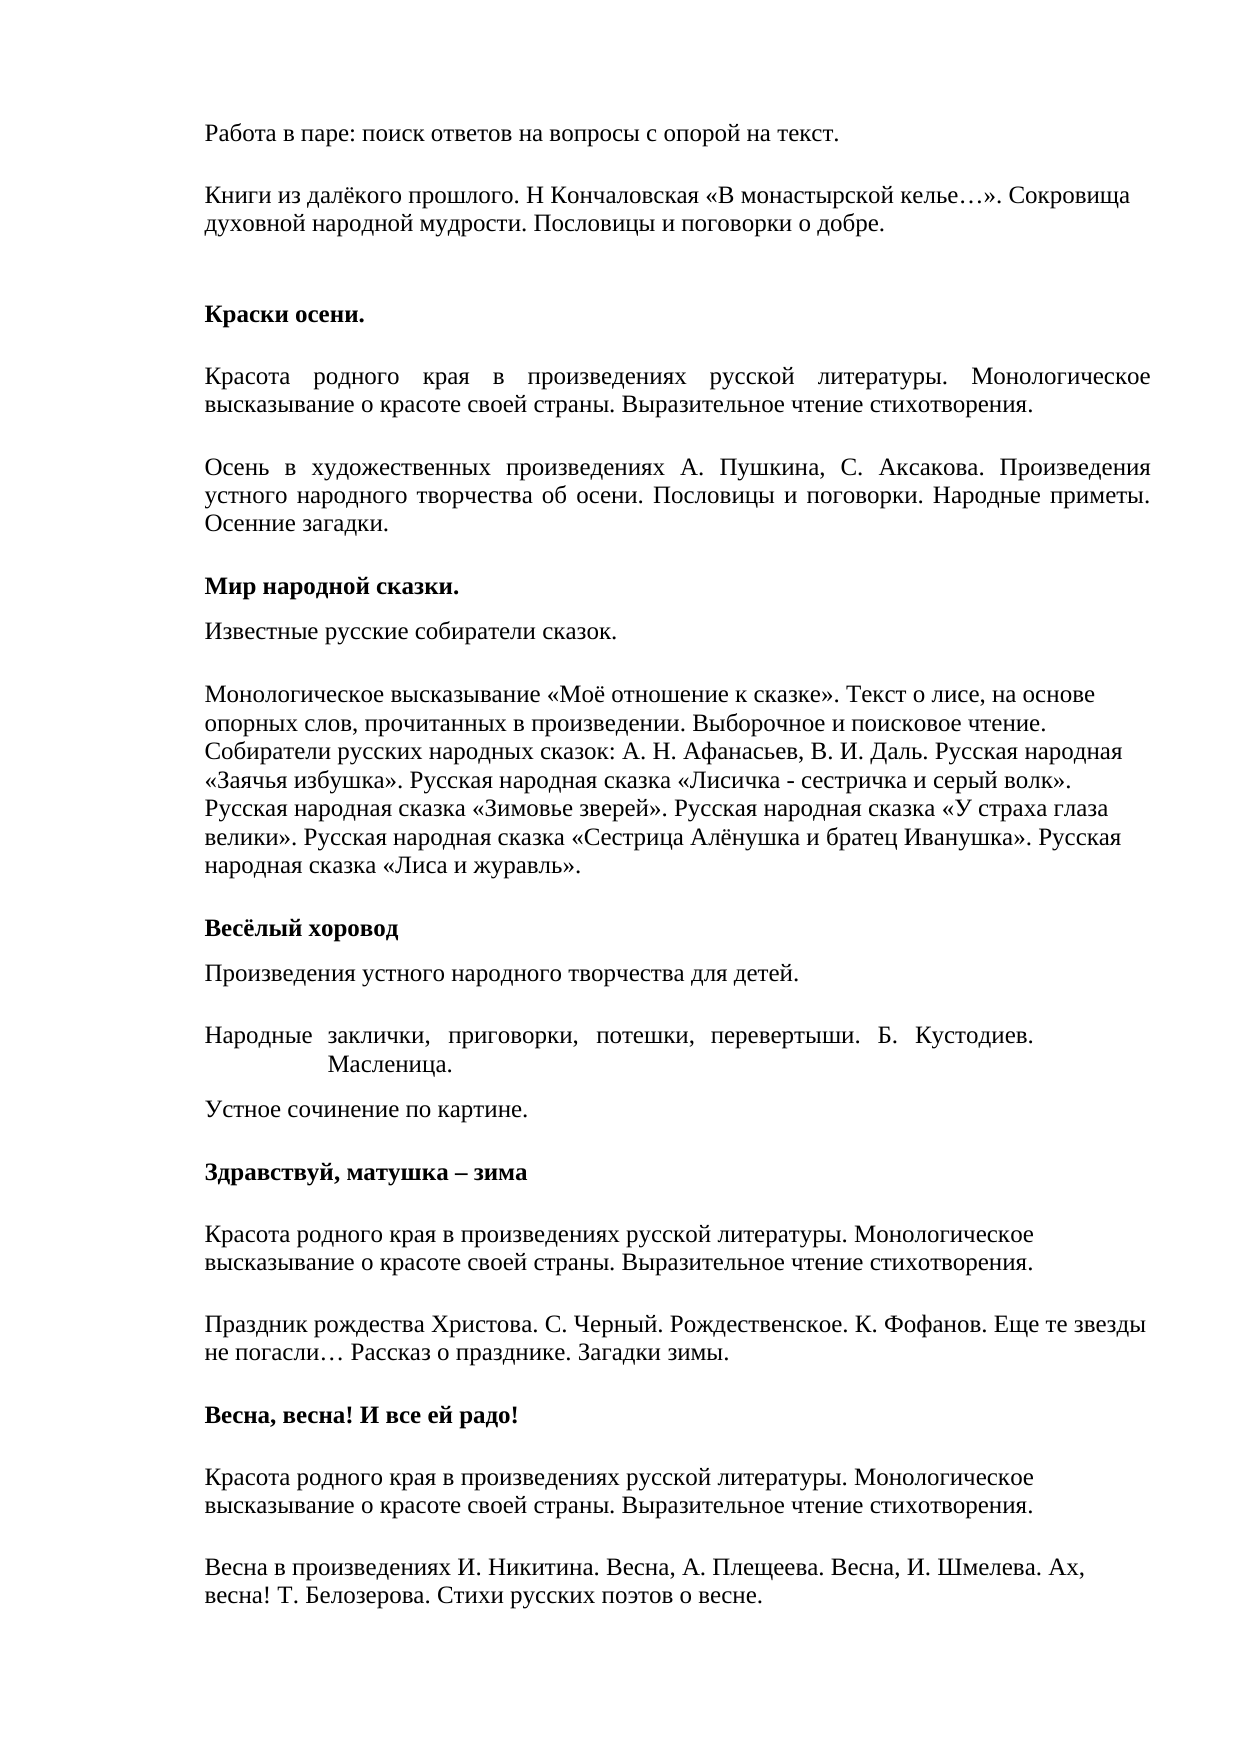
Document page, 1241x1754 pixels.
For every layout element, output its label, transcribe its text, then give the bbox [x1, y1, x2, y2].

text Праздник рождества Христова. С. Черный. Рождественское. К. Фофанов. Еще те звезды не погасли… Рассказ о празднике. Загадки зимы. [204, 1311, 1152, 1366]
text Монологическое высказывание «Моё отношение к сказке». Текст о лисе, на основе опорных слов, прочитанных в произведении. Выборочное и поисковое чтение. Собиратели русских народных сказок: А. Н. Афанасьев, В. И. Даль. Русская народная «Заячья избушка». Русская народная сказка «Лисичка - сестричка и серый волк». Русская народная сказка «Зимовье зверей». Русская народная сказка «У страха глаза велики». Русская народная сказка «Сестрица Алёнушка и братец Иванушка». Русская народная сказка «Лиса и журавль». [204, 679, 1152, 879]
text Книги из далёкого прошлого. Н Кончаловская «В монастырской келье…». Сокровища духовной народной мудрости. Пословицы и поговорки о добре. [204, 181, 1152, 237]
text Работа в паре: поиск ответов на вопросы с опорой на текст. [204, 118, 1152, 147]
text Устное сочинение по картине. [204, 1094, 1152, 1123]
text Народные заклички, приговорки, потешки, перевертыши. Б. Кустодиев. Масленица. [204, 1020, 1152, 1078]
text Красота родного края в произведениях русской литературы. Монологическое высказывание о красоте своей страны. Выразительное чтение стихотворения. [204, 1220, 1152, 1276]
text Мир народной сказки. [204, 571, 1152, 600]
text Произведения устного народного творчества для детей. [204, 959, 1152, 987]
text Осень в художественных произведениях А. Пушкина, С. Аксакова. Произведения устного народного творчества об осени. Пословицы и поговорки. Народные приметы. Осенние загадки. [204, 453, 1152, 537]
text Красота родного края в произведениях русской литературы. Монологическое высказывание о красоте своей страны. Выразительное чтение стихотворения. [204, 1463, 1152, 1519]
text Весна в произведениях И. Никитина. Весна, А. Плещеева. Весна, И. Шмелева. Ах, весна! Т. Белозерова. Стихи русских поэтов о весне. [204, 1554, 1149, 1609]
text Весёлый хоровод [204, 913, 1152, 942]
text Краски осени. [204, 299, 1152, 328]
text Красота родного края в произведениях русской литературы. Монологическое высказывание о красоте своей страны. Выразительное чтение стихотворения. [204, 362, 1152, 418]
text Известные русские собиратели сказок. [204, 617, 1152, 645]
text Весна, весна! И все ей радо! [204, 1400, 1152, 1429]
text Здравствуй, матушка – зима [204, 1157, 1152, 1186]
